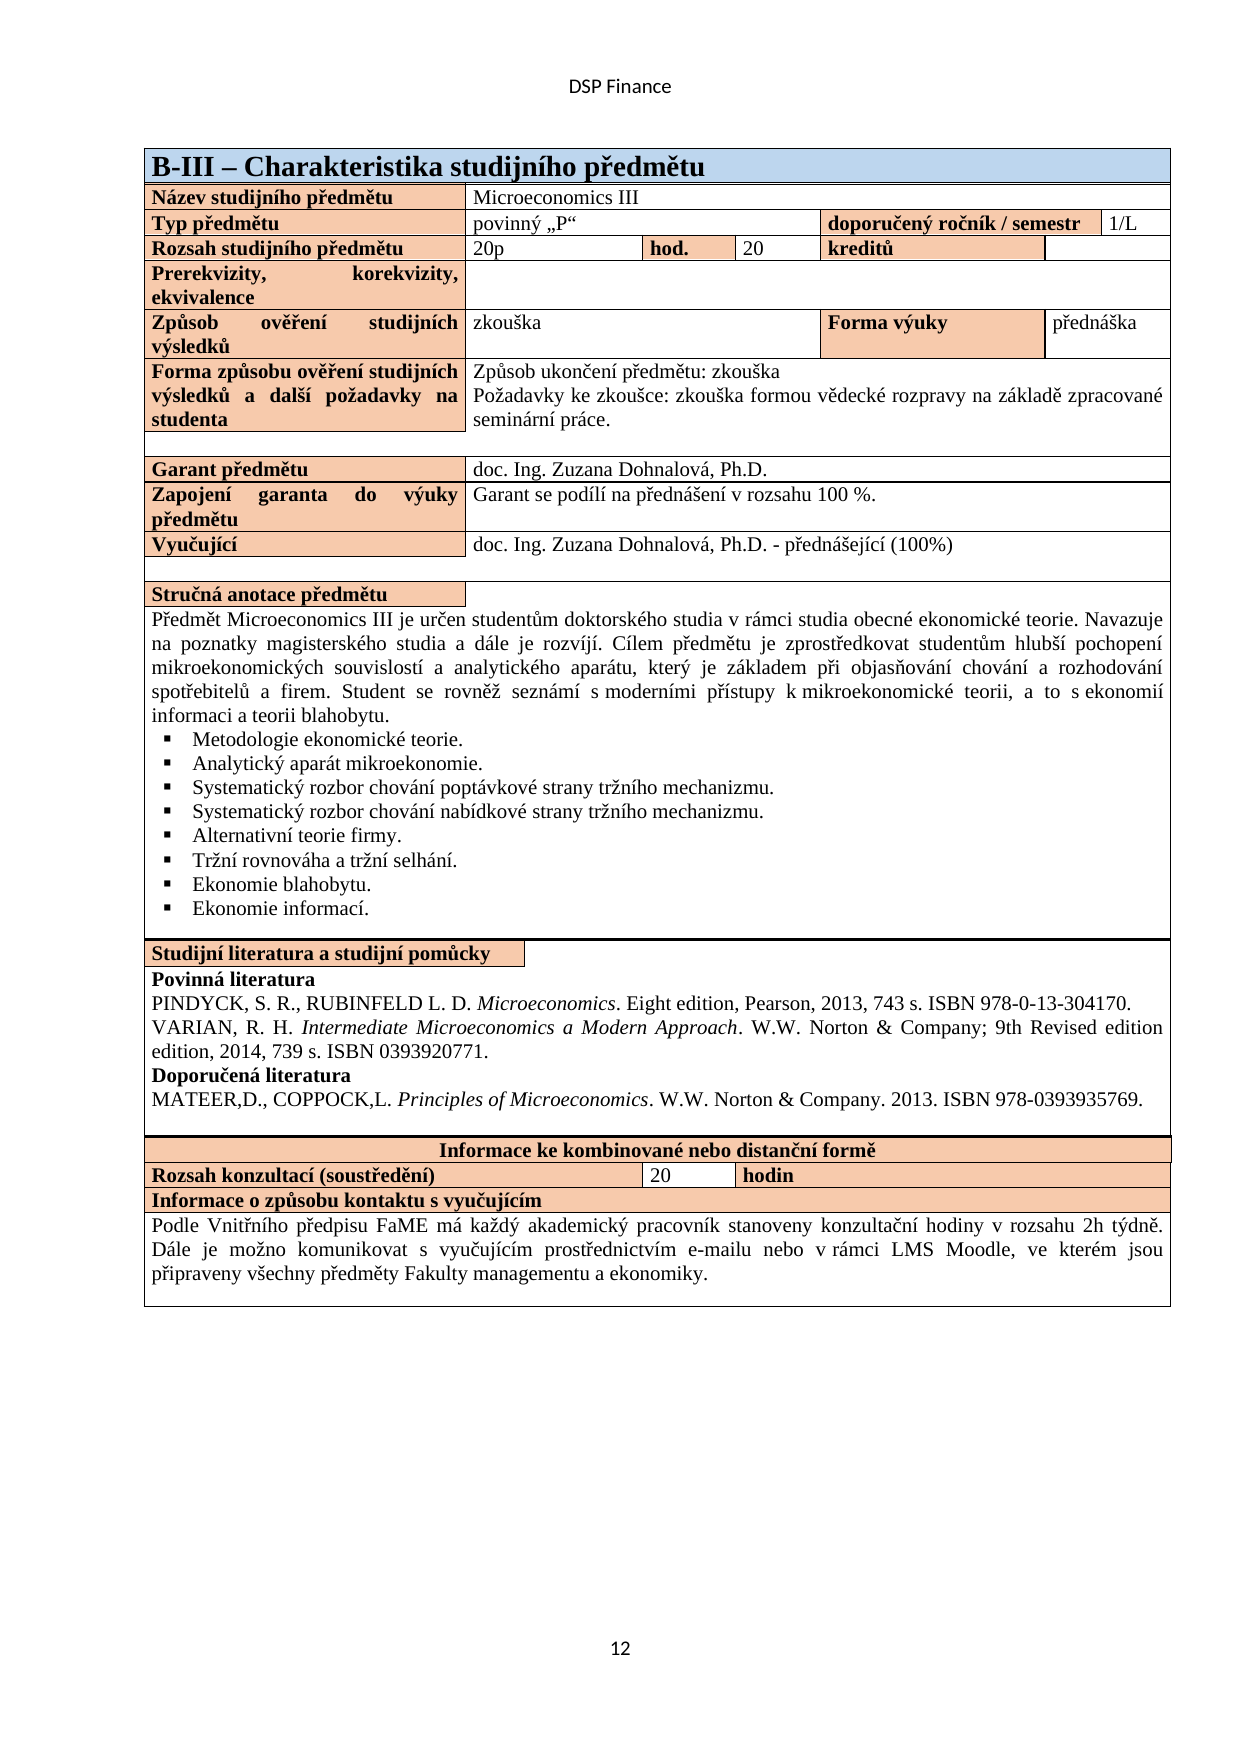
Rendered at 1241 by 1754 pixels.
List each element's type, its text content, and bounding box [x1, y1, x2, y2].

table_cell Microeconomics III [466, 185, 1170, 209]
table_cell [145, 431, 1170, 456]
table_cell Stručná anotace předmětu [145, 582, 465, 606]
table_cell Povinná literatura PINDYCK, S. R., RUBINFELD L. D. Microeconomics. Eight edition, Pearson, 2013, 743 s. ISBN 978-0-13-304170. VARIAN, R. H. Intermediate Microeconomics a Modern Approach. W.W. Norton & Company; 9th Revised edition edition, 2014, 739 s. ISBN 0393920771. Doporučená literatura MATEER,D., COPPOCK,L. Principles of Microeconomics. W.W. Norton & Company. 2013. ISBN 978-0393935769. [145, 966, 1170, 1135]
table_cell 20p [466, 236, 642, 259]
table_cell Garant se podílí na přednášení v rozsahu 100 %. [466, 483, 1170, 531]
table_cell zkouška [466, 310, 820, 358]
table_cell Vyučující [145, 532, 465, 556]
table_cell Forma způsobu ověření studijních výsledků a další požadavky na studenta [145, 359, 465, 431]
table_cell [466, 261, 1170, 309]
table_cell Způsob ověření studijních výsledků [145, 310, 465, 358]
table_cell doc. Ing. Zuzana Dohnalová, Ph.D. - přednášející (100%) [466, 532, 1170, 556]
table_cell Typ předmětu [145, 210, 465, 234]
table_header B-III – Charakteristika studijního předmětu [145, 149, 1170, 182]
table_cell Rozsah studijního předmětu [145, 236, 465, 259]
table_cell Podle Vnitřního předpisu FaME má každý akademický pracovník stanoveny konzultační hodiny v rozsahu 2h týdně. Dále je možno komunikovat s vyučujícím prostřednictvím e-mailu nebo v rámci LMS Moodle, ve kterém jsou připraveny všechny předměty Fakulty managementu a ekonomiky. [145, 1213, 1170, 1306]
table_cell Garant předmětu [145, 457, 465, 481]
table_cell Způsob ukončení předmětu: zkouška Požadavky ke zkoušce: zkouška formou vědecké rozpravy na základě zpracované seminární práce. [466, 359, 1170, 431]
table_cell kreditů [821, 236, 1044, 259]
table_cell povinný „P“ [466, 210, 820, 234]
table_cell hod. [643, 236, 735, 259]
table_cell Zapojení garanta do výuky předmětu [145, 483, 465, 531]
table_cell Rozsah konzultací (soustředění) [145, 1163, 642, 1187]
table_cell [1046, 236, 1170, 259]
table_cell 1/L [1102, 210, 1170, 234]
table_cell Informace o způsobu kontaktu s vyučujícím [145, 1188, 1170, 1212]
table_cell Studijní literatura a studijní pomůcky [145, 941, 524, 966]
table_cell Prerekvizity, korekvizity, ekvivalence [145, 261, 465, 309]
table_cell [525, 941, 1170, 966]
table_cell Název studijního předmětu [145, 185, 465, 209]
table_cell přednáška [1046, 310, 1170, 358]
table_cell 20 [643, 1163, 735, 1187]
table_cell [145, 556, 1170, 581]
table_cell [466, 582, 1170, 606]
table_cell Předmět Microeconomics III je určen studentům doktorského studia v rámci studia obecné ekonomické teorie. Navazuje na poznatky magisterského studia a dále je rozvíjí. Cílem předmětu je zprostředkovat studentům hlubší pochopení mikroekonomických souvislostí a analytického aparátu, který je základem při objasňování chování a rozhodování spotřebitelů a firem. Student se rovněž seznámí s moderními přístupy k mikroekonomické teorii, a to s ekonomií informaci a teorii blahobytu. Metodologie ekonomické teorie. Analytický aparát mikroekonomie. Systematický rozbor chování poptávkové strany tržního mechanizmu. Systematický rozbor chování nabídkové strany tržního mechanizmu. Alternativní teorie firmy. Tržní rovnováha a tržní selhání. Ekonomie blahobytu. Ekonomie informací. [145, 606, 1170, 938]
table_cell doporučený ročník / semestr [821, 210, 1101, 234]
table_cell doc. Ing. Zuzana Dohnalová, Ph.D. [466, 457, 1170, 481]
table_cell hodin [736, 1163, 1170, 1187]
table_cell 20 [736, 236, 820, 259]
table_cell Forma výuky [821, 310, 1044, 358]
table_cell Informace ke kombinované nebo distanční formě [145, 1138, 1171, 1162]
